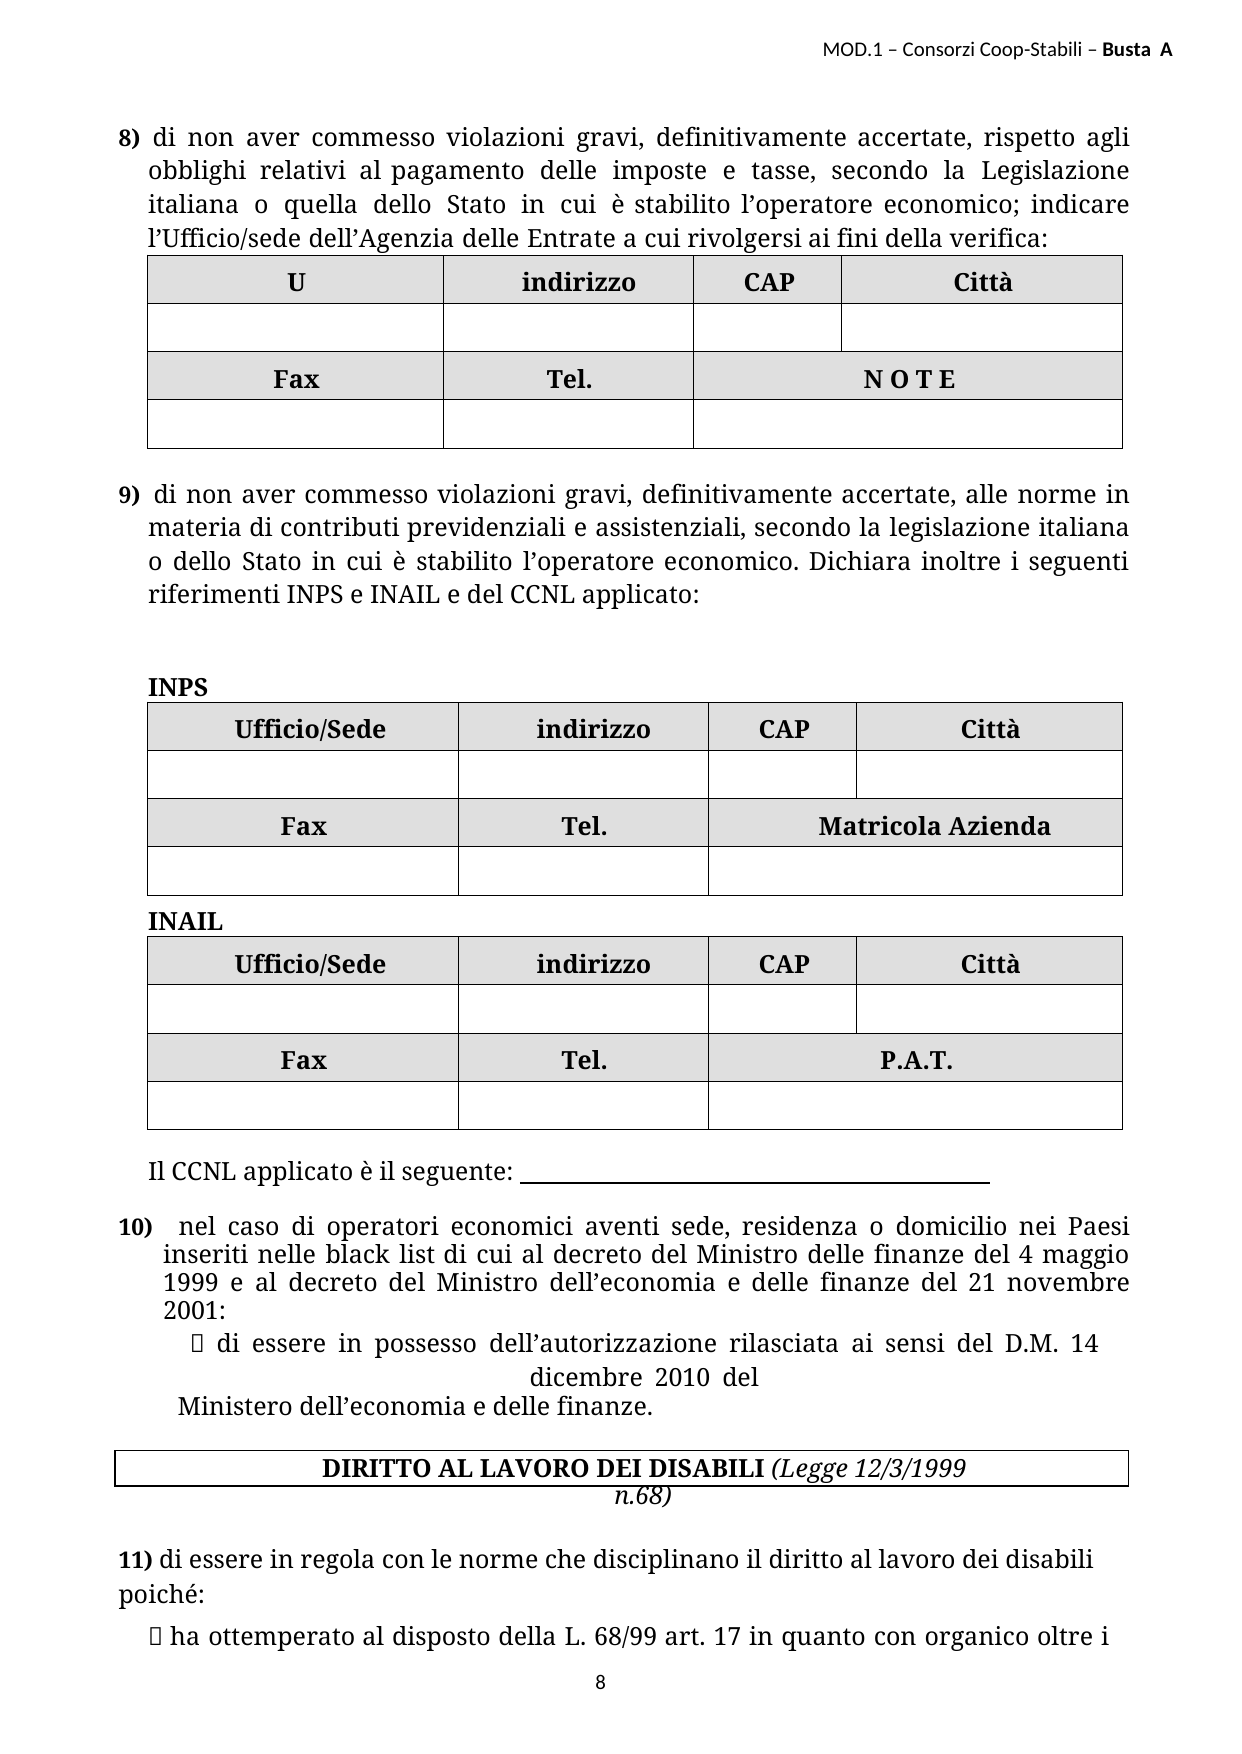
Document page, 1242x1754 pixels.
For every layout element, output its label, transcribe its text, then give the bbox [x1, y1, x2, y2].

text 10) nel caso di operatori economici aventi sede, residenza o domicilio nei Paesi inseriti nelle black list di cui al decreto del Ministro delle finanze del 4 maggio 1999 e al decreto del Ministro dell’economia e delle finanze del 21 novembre 2001: [118, 1213, 1130, 1325]
table_header indirizzo [444, 256, 693, 303]
table_cell [709, 847, 1122, 894]
text 8) di non aver commesso violazioni gravi, definitivamente accertate, rispetto agli obblighi relativi al pagamento delle imposte e tasse, secondo italiana o quella dello Stato in cui è stabilito l’operatore economico; indicare l’Ufficio/sede dell’Agenzia delle Entrate a cui rivolgersi ai fini della verifica: [118, 119, 1130, 254]
table_header Città [857, 937, 1122, 984]
table_cell [459, 847, 708, 894]
table_header indirizzo [459, 703, 708, 750]
table_cell Tel. [444, 352, 693, 399]
table_cell Fax [148, 352, 443, 399]
table_cell [459, 1082, 708, 1129]
table_header Città [842, 256, 1122, 303]
table_cell [857, 751, 1122, 798]
text  di essere in possesso dell’autorizzazione rilasciata ai sensi del D.M. 14 dicembre 2010 del [159, 1326, 1129, 1394]
table_header CAP [709, 703, 856, 750]
table_cell [857, 985, 1122, 1032]
table_cell [459, 985, 708, 1032]
text INAIL [148, 908, 1137, 936]
text DIRITTO AL LAVORO DEI DISABILI (Legge 12/3/1999 n.68) [308, 1455, 980, 1510]
table_cell [709, 1082, 1122, 1129]
table_cell [694, 304, 841, 351]
text 11) di essere in regola con le norme che disciplinano il diritto al lavoro dei disabili poiché: [118, 1542, 1137, 1610]
table_cell [709, 751, 856, 798]
table_cell [709, 985, 856, 1032]
table_header Ufficio/Sede [148, 703, 458, 750]
table_cell [444, 400, 693, 447]
table_cell [148, 400, 443, 447]
table_cell Tel. [459, 799, 708, 846]
text INPS [148, 674, 1137, 702]
table_cell [148, 847, 458, 894]
table_cell [694, 400, 1122, 447]
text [148, 1623, 1129, 1651]
table_cell [148, 985, 458, 1032]
table_header Ufficio/Sede [148, 937, 458, 984]
text 9) di non aver commesso violazioni gravi, definitivamente accertate, alle norme in materia di contributi previdenziali e assistenziali, secondo la legislazione italiana o dello Stato in cui è stabilito l’operatore economico. Dichiara inoltre i seguenti riferimenti INPS e INAIL e del CCNL applicato: [118, 476, 1129, 611]
table_cell P.A.T. [709, 1034, 1122, 1081]
table_cell [148, 304, 443, 351]
table_cell [148, 751, 458, 798]
table_cell Matricola Azienda [709, 799, 1122, 846]
text Il CCNL applicato è il seguente: [148, 1158, 1137, 1186]
table_cell [444, 304, 693, 351]
table_cell Fax [148, 1034, 458, 1081]
table_cell Tel. [459, 1034, 708, 1081]
table_header CAP [694, 256, 841, 303]
table_cell N O T E [694, 352, 1122, 399]
table_cell [842, 304, 1122, 351]
table_cell [459, 751, 708, 798]
table_cell [148, 1082, 458, 1129]
table_header indirizzo [459, 937, 708, 984]
table_header Città [857, 703, 1122, 750]
text Ministero dell’economia e delle finanze. [177, 1394, 1137, 1422]
table_header Ufficio [148, 256, 443, 303]
table_cell Fax [148, 799, 458, 846]
table_header CAP [709, 937, 856, 984]
